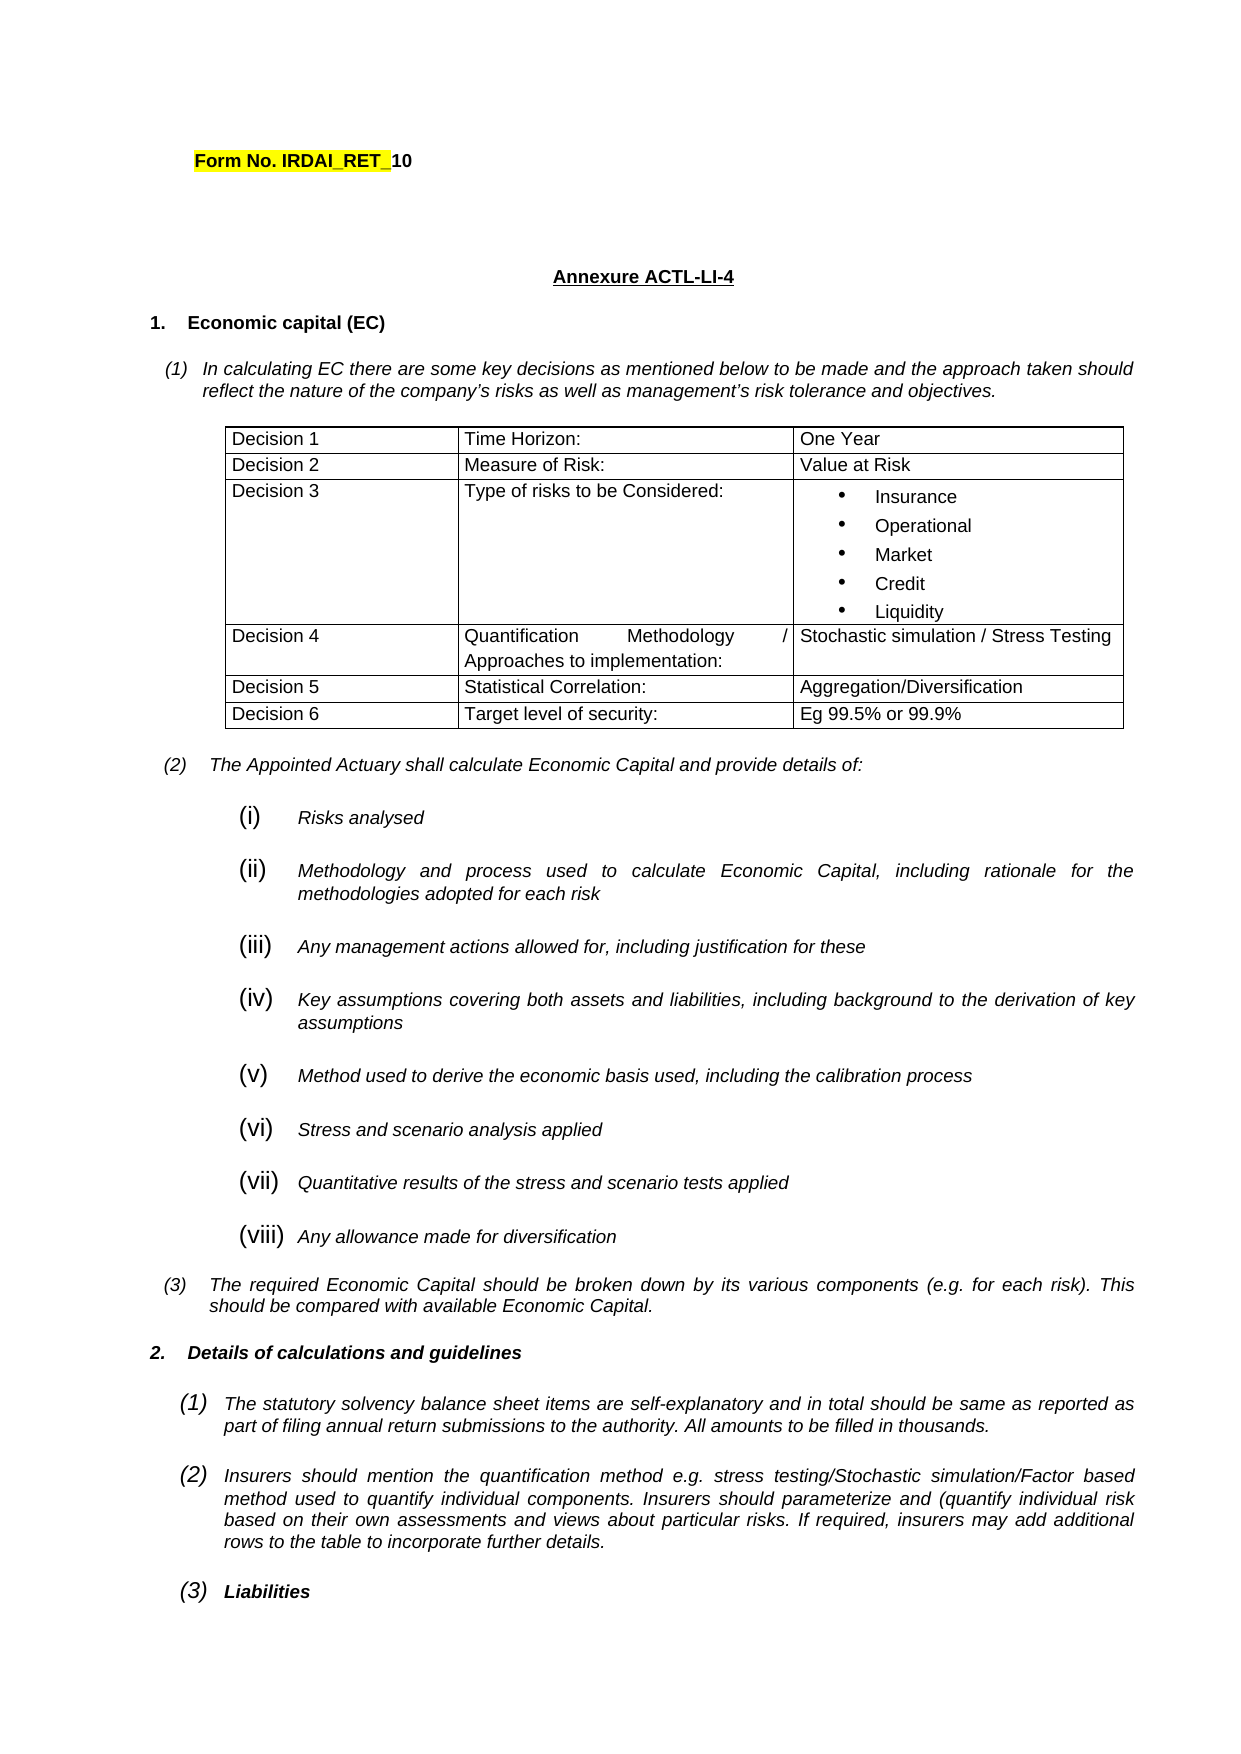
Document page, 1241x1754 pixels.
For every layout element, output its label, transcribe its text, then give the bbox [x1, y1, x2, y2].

text Form No. IRDAI_RET_10 [391, 150, 1137, 172]
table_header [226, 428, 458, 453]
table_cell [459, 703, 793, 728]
list Any allowance made for diversification [239, 1220, 1137, 1249]
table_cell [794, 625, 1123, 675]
list The statutory solvency balance sheet items are self-explanatory and in total should be same as reported as part of filing annual return submissions to the authority. All amounts to be filled in thousands. [179, 1388, 1137, 1436]
list Method used to derive the economic basis used, including the calibration process [239, 1059, 1137, 1087]
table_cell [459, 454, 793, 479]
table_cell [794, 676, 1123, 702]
list The required Economic Capital should be broken down by its various components (e.g. for each risk). This should be compared with available Economic Capital. [163, 1274, 1137, 1317]
list The Appointed Actuary shall calculate Economic Capital and provide details of: [164, 754, 1137, 776]
list Key assumptions covering both assets and liabilities, including background to the derivation of key assumptions [239, 983, 1137, 1034]
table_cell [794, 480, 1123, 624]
list Details of calculations and guidelines [150, 1342, 1137, 1363]
list Any management actions allowed for, including justification for these [239, 930, 1137, 958]
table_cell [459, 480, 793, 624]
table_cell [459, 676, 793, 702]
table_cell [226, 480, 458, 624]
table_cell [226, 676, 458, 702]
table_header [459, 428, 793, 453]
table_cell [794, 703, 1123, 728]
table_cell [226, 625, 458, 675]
list Liabilities [179, 1577, 1137, 1604]
list Methodology and process used to calculate Economic Capital, including rationale for the methodologies adopted for each risk [239, 854, 1137, 905]
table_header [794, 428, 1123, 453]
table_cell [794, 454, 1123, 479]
list Stress and scenario analysis applied [239, 1112, 1137, 1141]
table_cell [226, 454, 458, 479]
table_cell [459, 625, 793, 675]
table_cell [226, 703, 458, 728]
list Economic capital (EC) [150, 312, 1137, 333]
list Quantitative results of the stress and scenario tests applied [239, 1166, 1137, 1195]
list In calculating EC there are some key decisions as mentioned below to be made and the approach taken should reflect the nature of the company’s risks as well as management’s risk tolerance and objectives. [165, 358, 1137, 401]
text Annexure ACTL-LI-4 [150, 266, 1137, 288]
list Risks analysed [239, 801, 1137, 829]
list Insurers should mention the quantification method e.g. stress testing/Stochastic simulation/Factor based method used to quantify individual components. Insurers should parameterize and (quantify individual risk based on their own assessments and views about particular risks. If required, insurers may add additional rows to the table to incorporate further details. [179, 1461, 1137, 1552]
